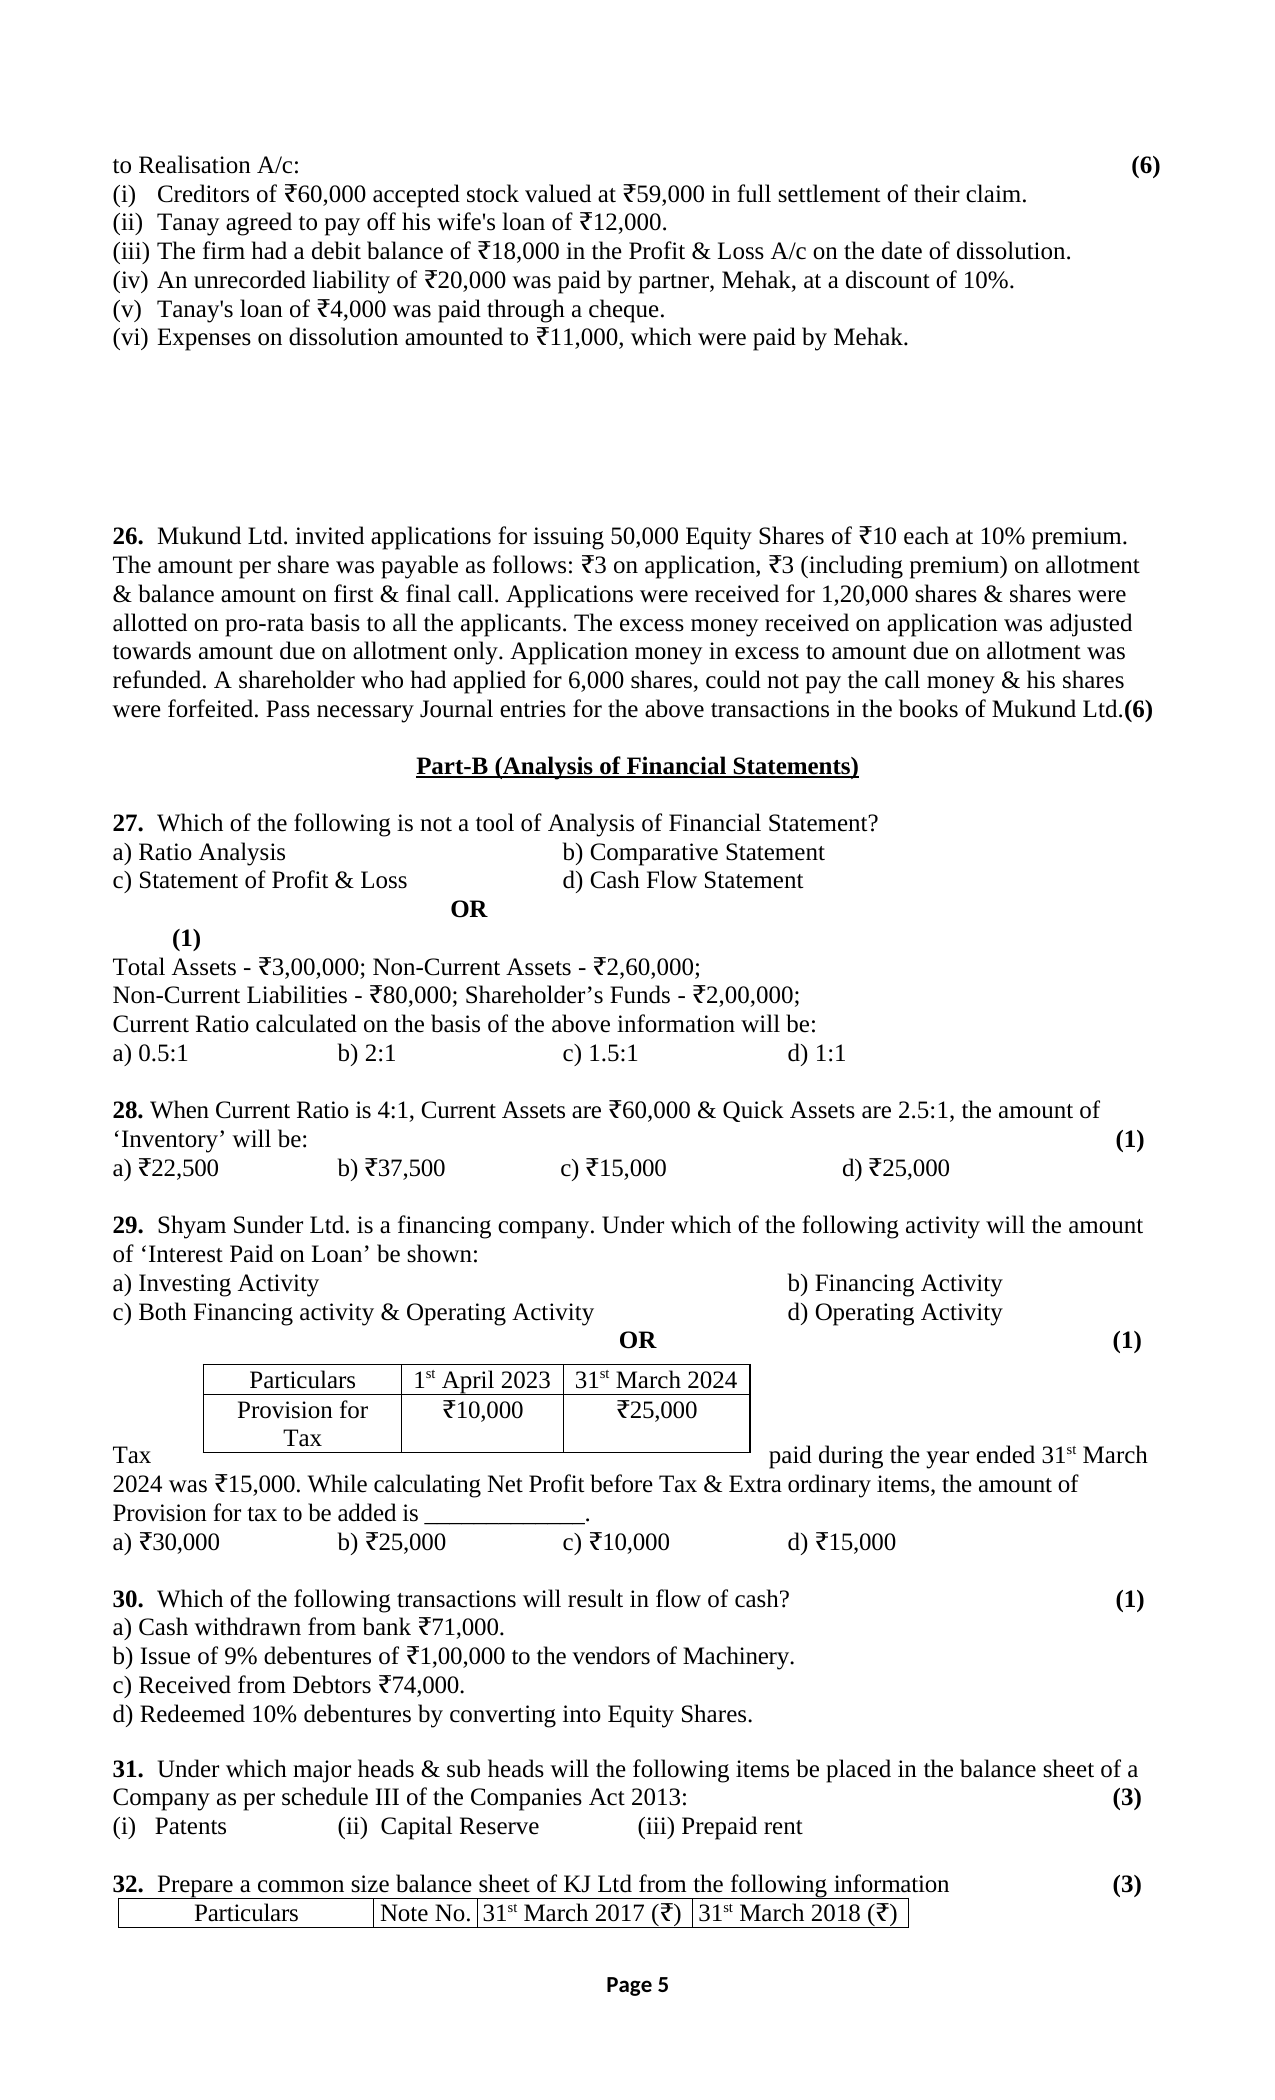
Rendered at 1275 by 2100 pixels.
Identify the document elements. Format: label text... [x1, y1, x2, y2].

table_header Particulars [204, 1365, 401, 1394]
table_cell ₹25,000 [564, 1395, 749, 1452]
table_header 31st March 2024 [564, 1365, 749, 1394]
table_cell ₹10,000 [402, 1395, 563, 1452]
list Prepare a common size balance sheet of KJ Ltd from the following information (3) [112, 1869, 1162, 1897]
list Tanay's loan of ₹4,000 was paid through a cheque. [112, 294, 1162, 322]
list Under which major heads & sub heads will the following items be placed in the balance sheet of a Company as per schedule III of the Companies Act 2013: (3) (i) Patents (ii) Capital Reserve (iii) Prepaid rent [112, 1754, 1162, 1840]
list Mukund Ltd. invited applications for issuing 50,000 Equity Shares of ₹10 each at 10% premium. The amount per share was payable as follows: ₹3 on application, ₹3 (including premium) on allotment & balance amount on first & final call. Applications were received for 1,20,000 shares & shares were allotted on pro-rata basis to all the applicants. The excess money received on application was adjusted towards amount due on allotment only. Application money in excess to amount due on allotment was refunded. A shareholder who had applied for 6,000 shares, could not pay the call money & his shares were forfeited. Pass necessary Journal entries for the above transactions in the books of Mukund Ltd.(6) [112, 521, 1162, 723]
text a) Cash withdrawn from bank ₹71,000. b) Issue of 9% debentures of ₹1,00,000 to the vendors of Machinery. c) Received from Debtors ₹74,000. d) Redeemed 10% debentures by converting into Equity Shares. [112, 1612, 1162, 1754]
list Tax paid during the year ended 31st March 2024 was ₹15,000. While calculating Net Profit before Tax & Extra ordinary items, the amount of Provision for tax to be added is _____________. a) ₹30,000 b) ₹25,000 c) ₹10,000 d) ₹15,000 [112, 1441, 1162, 1584]
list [112, 150, 1162, 179]
list Which of the following is not a tool of Analysis of Financial Statement? a) Ratio Analysis b) Comparative Statement c) Statement of Profit & Loss d) Cash Flow Statement OR (1) Total Assets - ₹3,00,000; Non-Current Assets - ₹2,60,000; Non-Current Liabilities - ₹80,000; Shareholder’s Funds - ₹2,00,000; Current Ratio calculated on the basis of the above information will be: a) 0.5:1 b) 2:1 c) 1.5:1 d) 1:1 [112, 808, 1162, 1067]
table_cell Provision for Tax [204, 1395, 401, 1452]
list Tanay agreed to pay off his wife's loan of ₹12,000. [112, 207, 1162, 236]
list An unrecorded liability of ₹20,000 was paid by partner, Mehak, at a discount of 10%. [112, 265, 1162, 294]
list The firm had a debit balance of ₹18,000 in the Profit & Loss A/c on the date of dissolution. [112, 236, 1162, 265]
list Part-B (Analysis of Financial Statements) [112, 723, 1162, 808]
table_header 31st March 2018 (₹) [693, 1899, 908, 1927]
list Creditors of ₹60,000 accepted stock valued at ₹59,000 in full settlement of their claim. [112, 179, 1162, 207]
list When Current Ratio is 4:1, Current Assets are ₹60,000 & Quick Assets are 2.5:1, the amount of ‘Inventory’ will be: (1) a) ₹22,500 b) ₹37,500 c) ₹15,000 d) ₹25,000 [112, 1096, 1162, 1182]
table_header Note No. [374, 1899, 477, 1927]
table_header 1st April 2023 [402, 1365, 563, 1394]
table_header 31st March 2017 (₹) [478, 1899, 692, 1927]
list Which of the following transactions will result in flow of cash? (1) [112, 1584, 1162, 1612]
list Shyam Sunder Ltd. is a financing company. Under which of the following activity will the amount of ‘Interest Paid on Loan’ be shown: a) Investing Activity b) Financing Activity c) Both Financing activity & Operating Activity d) Operating Activity OR (1) [112, 1211, 1162, 1354]
table_header Particulars [119, 1899, 373, 1927]
list Expenses on dissolution amounted to ₹11,000, which were paid by Mehak. [112, 322, 1162, 521]
